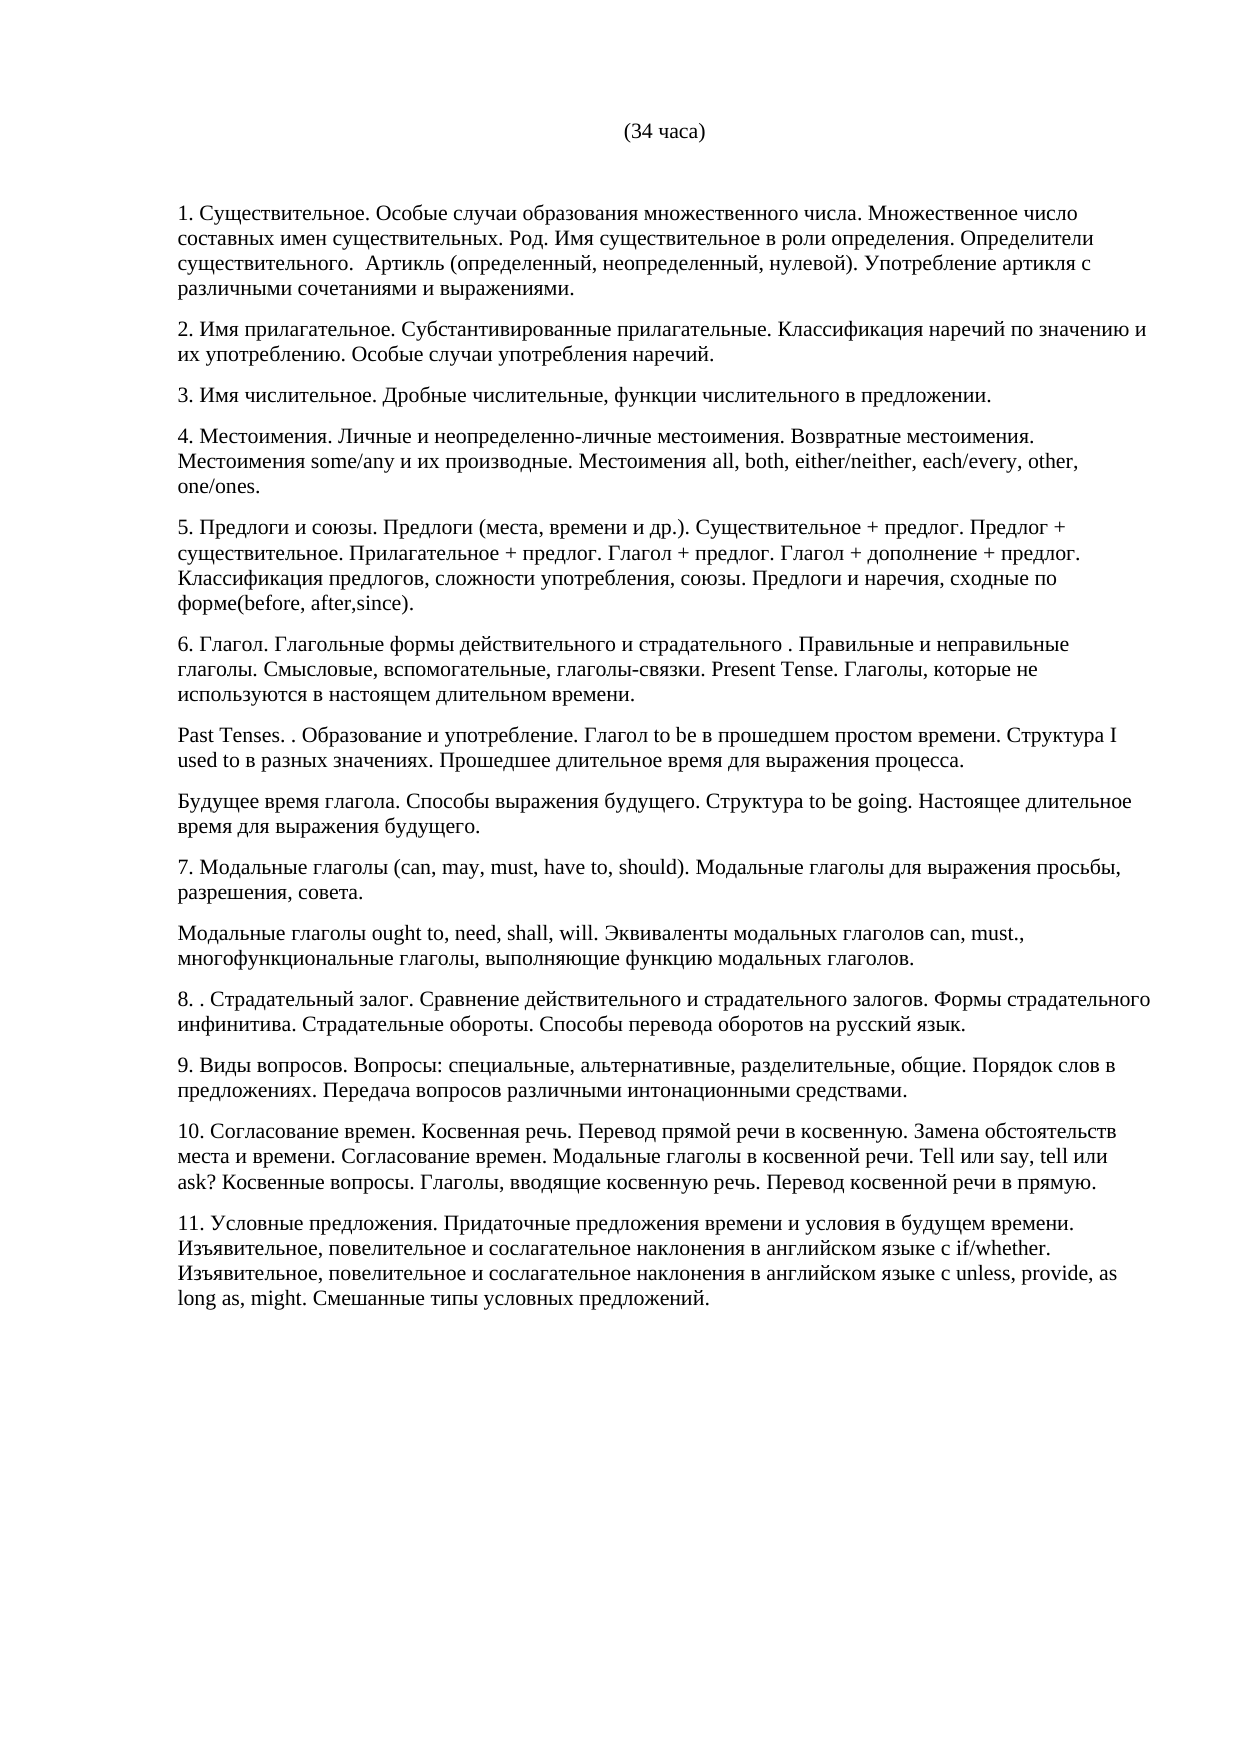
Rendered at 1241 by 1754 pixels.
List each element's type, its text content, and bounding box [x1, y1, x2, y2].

text Будущее время глагола. Способы выражения будущего. Структура to be going. Настоящее длительное время для выражения будущего. [177, 788, 1152, 838]
text 4. Местоимения. Личные и неопределенно-личные местоимения. Возвратные местоимения. Местоимения some/any и их производные. Местоимения all, both, either/neither, each/every, other, one/ones. [177, 423, 1152, 499]
text 9. Виды вопросов. Вопросы: специальные, альтернативные, разделительные, общие. Порядок слов в предложениях. Передача вопросов различными интонационными средствами. [177, 1052, 1152, 1103]
text 7. Модальные глаголы (can, may, must, have to, should). Модальные глаголы для выражения просьбы, разрешения, совета. [177, 854, 1152, 904]
text 8. . Страдательный залог. Сравнение действительного и страдательного залогов. Формы страдательного инфинитива. Страдательные обороты. Способы перевода оборотов на русский язык. [177, 986, 1152, 1037]
text 1. Существительное. Особые случаи образования множественного числа. Множественное число составных имен существительных. Род. Имя существительное в роли определения. Определители существительного. Артикль (определенный, неопределенный, нулевой). Употребление артикля с различными сочетаниями и выражениями. [177, 200, 1152, 301]
text Модальные глаголы ought to, need, shall, will. Эквиваленты модальных глаголов can, must., многофункциональные глаголы, выполняющие функцию модальных глаголов. [177, 920, 1152, 971]
text 11. Условные предложения. Придаточные предложения времени и условия в будущем времени. Изъявительное, повелительное и сослагательное наклонения в английском языке с if/whether. Изъявительное, повелительное и сослагательное наклонения в английском языке с unless, provide, as long as, might. Смешанные типы условных предложений. [177, 1209, 1152, 1310]
text 3. Имя числительное. Дробные числительные, функции числительного в предложении. [177, 382, 1152, 407]
text (34 часа) [177, 118, 1152, 143]
text 5. Предлоги и союзы. Предлоги (места, времени и др.). Существительное + предлог. Предлог + существительное. Прилагательное + предлог. Глагол + предлог. Глагол + дополнение + предлог. Классификация предлогов, сложности употребления, союзы. Предлоги и наречия, сходные по форме(before, after,since). [177, 514, 1152, 615]
text 2. Имя прилагательное. Субстантивированные прилагательные. Классификация наречий по значению и их употреблению. Особые случаи употребления наречий. [177, 316, 1152, 367]
text 10. Согласование времен. Косвенная речь. Перевод прямой речи в косвенную. Замена обстоятельств места и времени. Согласование времен. Модальные глаголы в косвенной речи. Tell или say, tell или ask? Косвенные вопросы. Глаголы, вводящие косвенную речь. Перевод косвенной речи в прямую. [177, 1118, 1152, 1194]
text 6. Глагол. Глагольные формы действительного и страдательного . Правильные и неправильные глаголы. Смысловые, вспомогательные, глаголы-связки. Present Tense. Глаголы, которые не используются в настоящем длительном времени. [177, 631, 1152, 706]
text Past Tenses. . Образование и употребление. Глагол to be в прошедшем простом времени. Структура I used to в разных значениях. Прошедшее длительное время для выражения процесса. [177, 722, 1152, 772]
